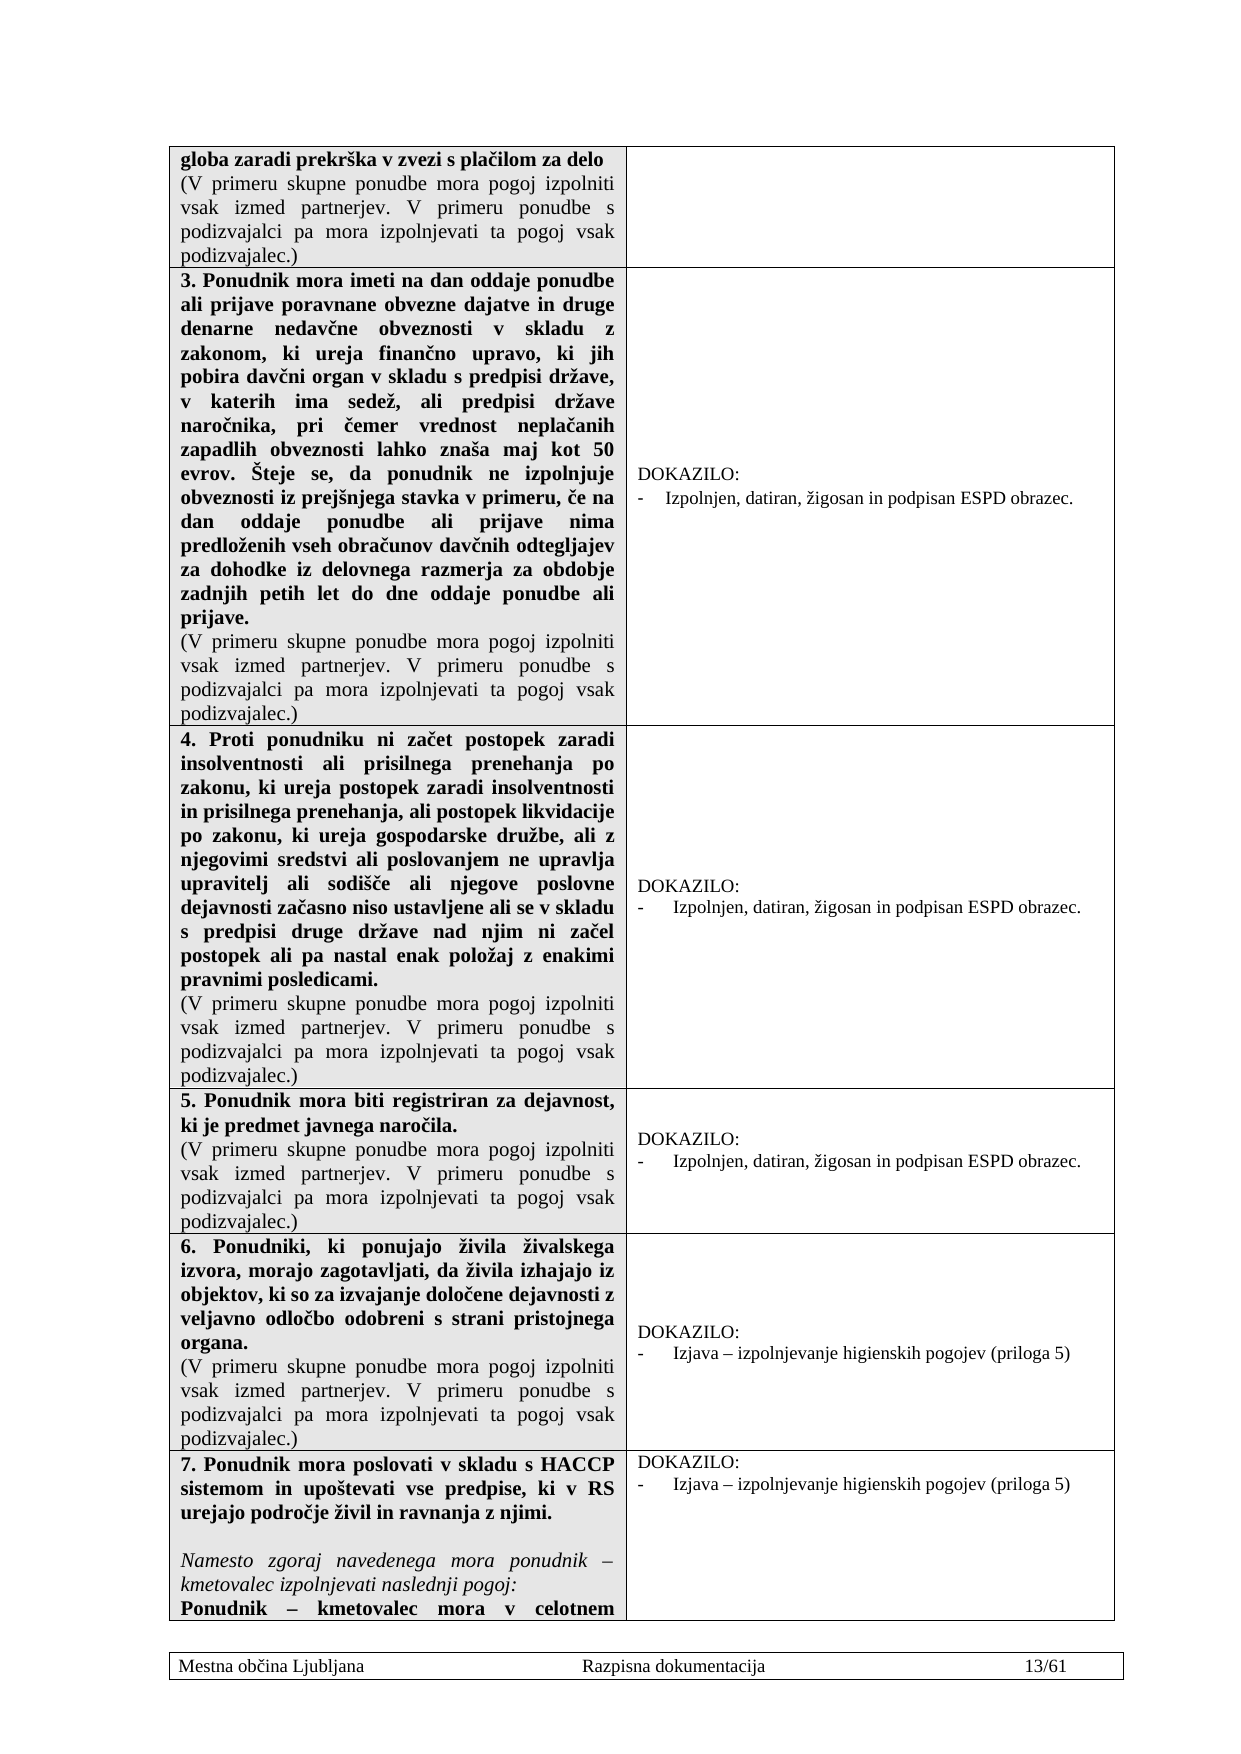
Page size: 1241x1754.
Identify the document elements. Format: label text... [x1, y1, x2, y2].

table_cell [170, 147, 626, 267]
table_cell 6. Ponudniki, ki ponujajo živila živalskega izvora, morajo zagotavljati, da živila izhajajo iz objektov, ki so za izvajanje določene dejavnosti z veljavno odločbo odobreni s strani pristojnega organa. (V primeru skupne ponudbe mora pogoj izpolniti vsak izmed partnerjev. V primeru ponudbe s podizvajalci pa mora izpolnjevati ta pogoj vsak podizvajalec.) [170, 1234, 626, 1450]
table_cell 5. Ponudnik mora biti registriran za dejavnost, ki je predmet javnega naročila. (V primeru skupne ponudbe mora pogoj izpolniti vsak izmed partnerjev. V primeru ponudbe s podizvajalci pa mora izpolnjevati ta pogoj vsak podizvajalec.) [170, 1089, 626, 1233]
table_cell 3. Ponudnik mora imeti na dan oddaje ponudbe ali prijave poravnane obvezne dajatve in druge denarne nedavčne obveznosti v skladu z zakonom, ki ureja finančno upravo, ki jih pobira davčni organ v skladu s predpisi države, v katerih ima sedež, ali predpisi države naročnika, pri čemer vrednost neplačanih zapadlih obveznosti lahko znaša maj kot 50 evrov. Šteje se, da ponudnik ne izpolnjuje obveznosti iz prejšnjega stavka v primeru, če na dan oddaje ponudbe ali prijave nima predloženih vseh obračunov davčnih odtegljajev za dohodke iz delovnega razmerja za obdobje zadnjih petih let do dne oddaje ponudbe ali prijave. (V primeru skupne ponudbe mora pogoj izpolniti vsak izmed partnerjev. V primeru ponudbe s podizvajalci pa mora izpolnjevati ta pogoj vsak podizvajalec.) [170, 268, 626, 725]
table_cell DOKAZILO: Izpolnjen, datiran, žigosan in podpisan ESPD obrazec. [627, 726, 1114, 1087]
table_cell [627, 1451, 1114, 1620]
table_cell DOKAZILO: Izpolnjen, datiran, žigosan in podpisan ESPD obrazec. [627, 1089, 1114, 1233]
table_cell DOKAZILO: Izpolnjen, datiran, žigosan in podpisan ESPD obrazec. [627, 268, 1114, 725]
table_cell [627, 147, 1114, 267]
table_cell DOKAZILO: Izjava – izpolnjevanje higienskih pogojev (priloga 5) [627, 1234, 1114, 1450]
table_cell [170, 1451, 626, 1620]
table_cell 4. Proti ponudniku ni začet postopek zaradi insolventnosti ali prisilnega prenehanja po zakonu, ki ureja postopek zaradi insolventnosti in prisilnega prenehanja, ali postopek likvidacije po zakonu, ki ureja gospodarske družbe, ali z njegovimi sredstvi ali poslovanjem ne upravlja upravitelj ali sodišče ali njegove poslovne dejavnosti začasno niso ustavljene ali se v skladu s predpisi druge države nad njim ni začel postopek ali pa nastal enak položaj z enakimi pravnimi posledicami. (V primeru skupne ponudbe mora pogoj izpolniti vsak izmed partnerjev. V primeru ponudbe s podizvajalci pa mora izpolnjevati ta pogoj vsak podizvajalec.) [170, 726, 626, 1087]
